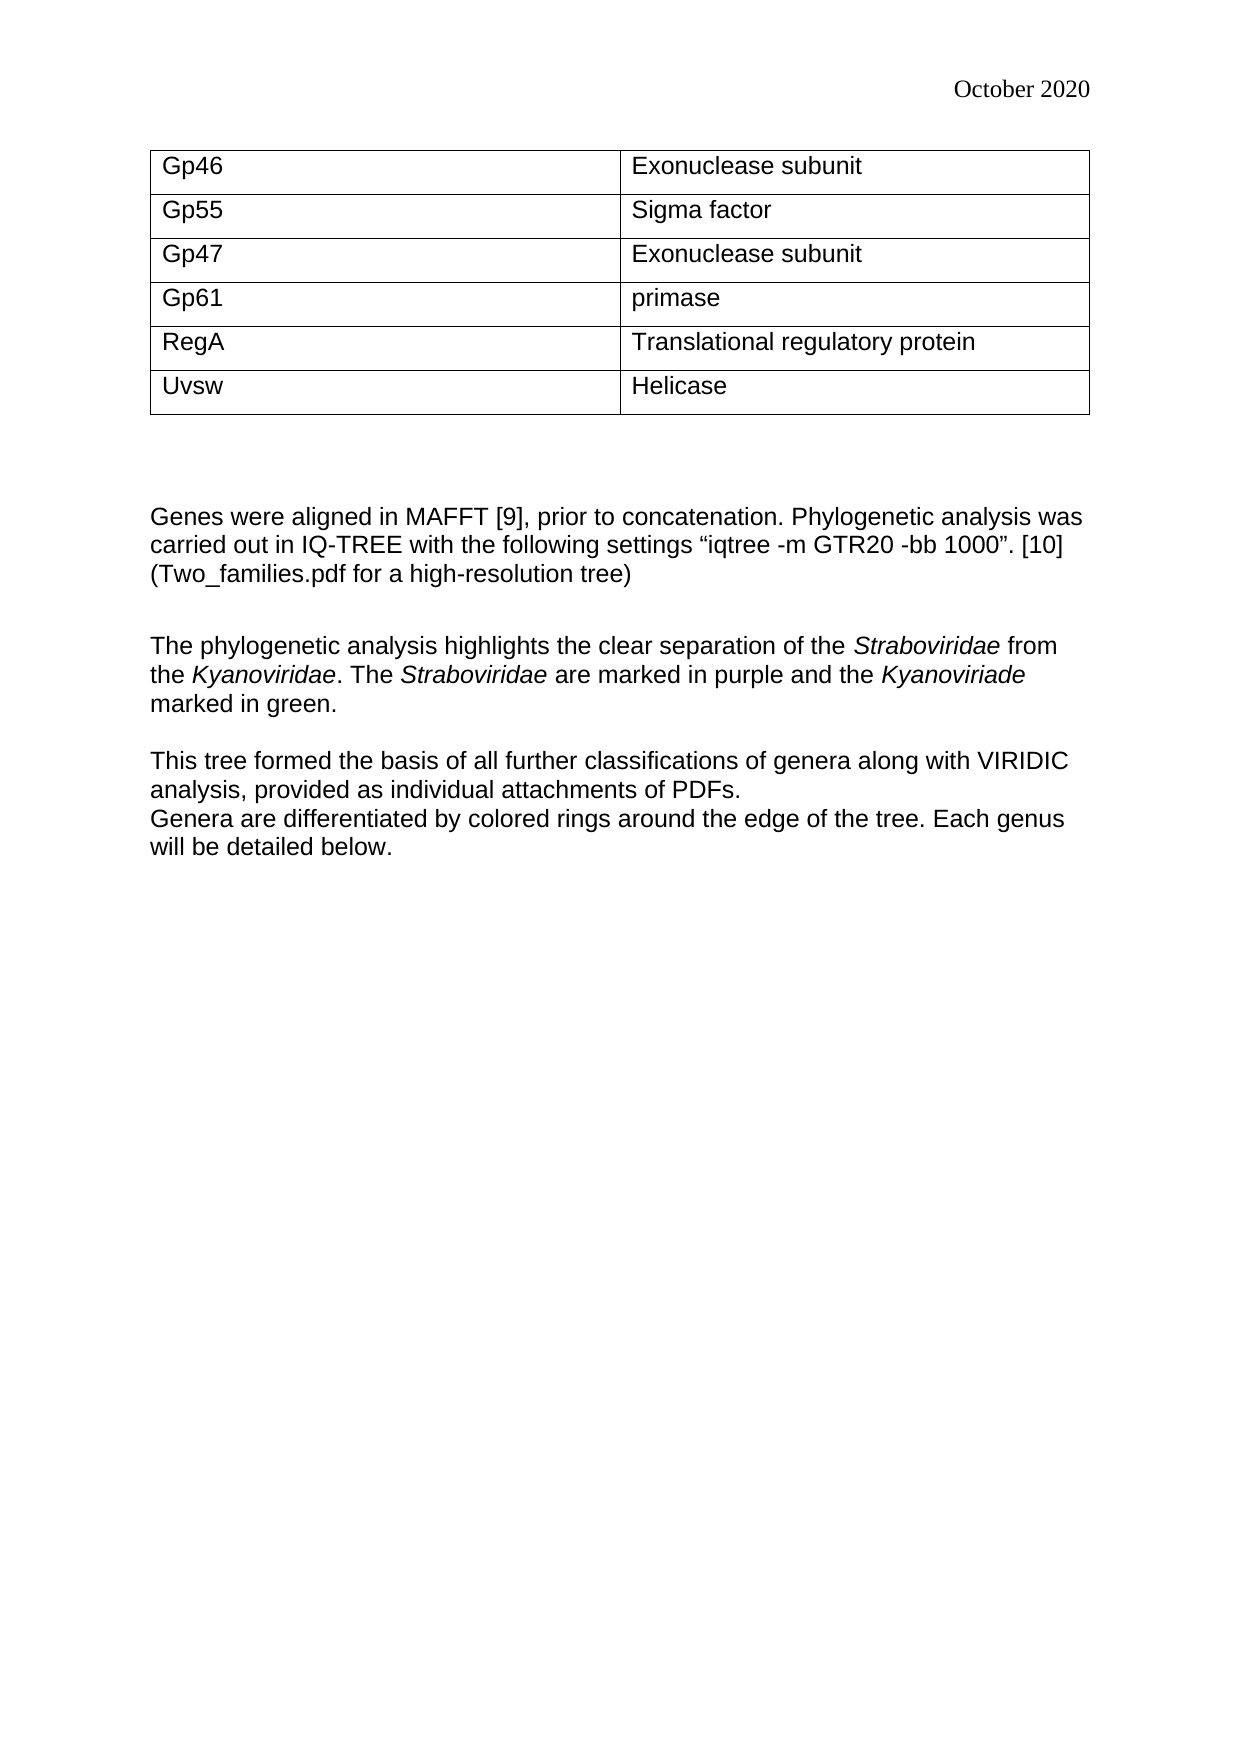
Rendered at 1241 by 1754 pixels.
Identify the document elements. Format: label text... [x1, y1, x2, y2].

table_cell Gp46 [151, 151, 620, 194]
table_cell Uvsw [151, 371, 620, 414]
text Genera are differentiated by colored rings around the edge of the tree. Each genus will be detailed below. [150, 803, 1090, 861]
table_cell Gp55 [151, 195, 620, 238]
table_cell primase [621, 283, 1089, 326]
table_cell RegA [151, 327, 620, 370]
table_cell Gp61 [151, 283, 620, 326]
table_cell Gp47 [151, 239, 620, 282]
text The phylogenetic analysis highlights the clear separation of the Straboviridae from the Kyanoviridae. The Straboviridae are marked in purple and the Kyanoviriade marked in green. [150, 631, 1090, 717]
text Genes were aligned in MAFFT [9], prior to concatenation. Phylogenetic analysis was carried out in IQ-TREE with the following settings “iqtree -m GTR20 -bb 1000”. [10] (Two_families.pdf for a high-resolution tree) [150, 502, 1090, 588]
table_cell Sigma factor [621, 195, 1089, 238]
text This tree formed the basis of all further classifications of genera along with VIRIDIC analysis, provided as individual attachments of PDFs. [150, 746, 1090, 803]
table_cell Exonuclease subunit [621, 239, 1089, 282]
table_cell Exonuclease subunit [621, 151, 1089, 194]
table_cell Helicase [621, 371, 1089, 414]
table_cell Translational regulatory protein [621, 327, 1089, 370]
